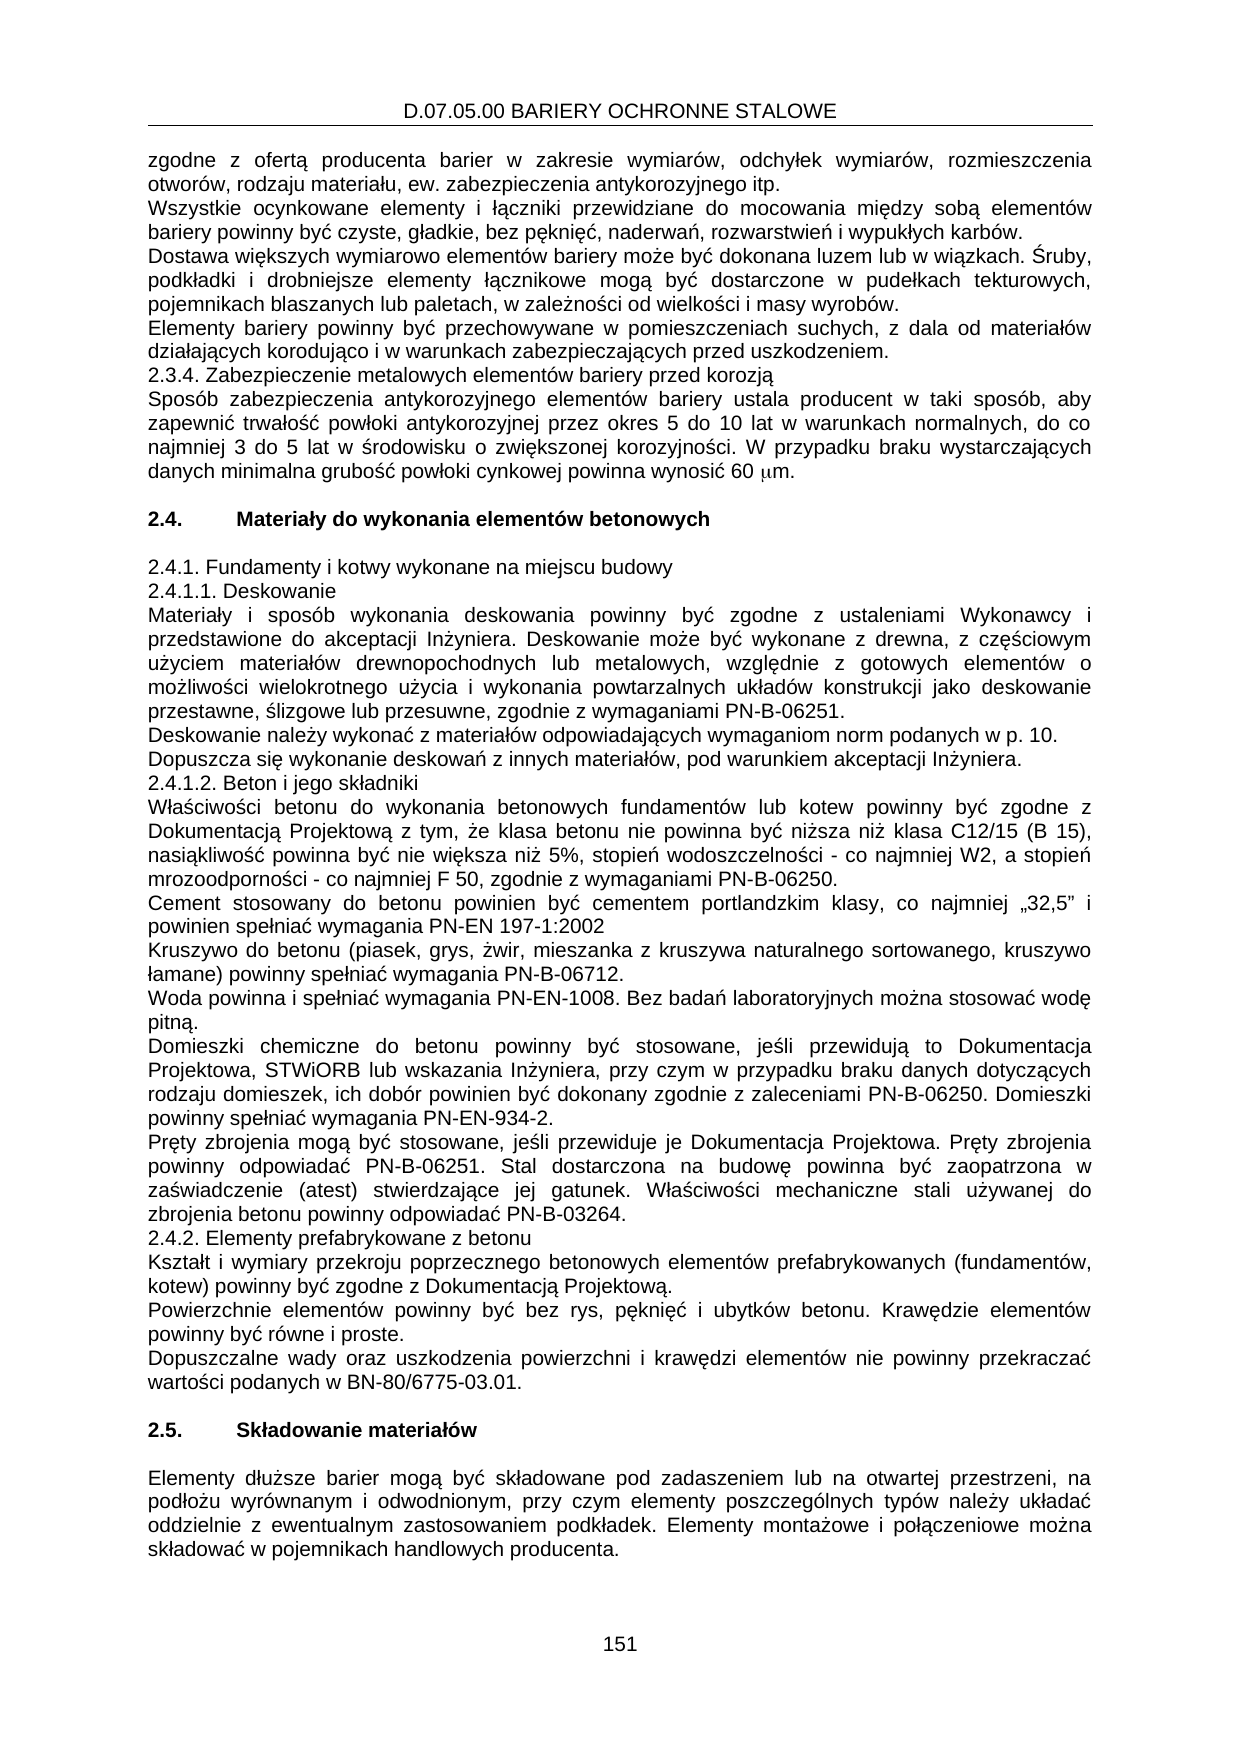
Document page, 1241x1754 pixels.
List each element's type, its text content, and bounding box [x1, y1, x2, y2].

list Materiały do wykonania elementów betonowych [148, 507, 1093, 531]
text Elementy bariery powinny być przechowywane w pomieszczeniach suchych, z dala od materiałów działających korodująco i w warunkach zabezpieczających przed uszkodzeniem. [148, 315, 1093, 363]
text 2.4.2. Elementy prefabrykowane z betonu [148, 1226, 1093, 1250]
text Cement stosowany do betonu powinien być cementem portlandzkim klasy, co najmniej „32,5” i powinien spełniać wymagania PN-EN 197-1:2002 [148, 890, 1093, 938]
text Powierzchnie elementów powinny być bez rys, pęknięć i ubytków betonu. Krawędzie elementów powinny być równe i proste. [148, 1298, 1093, 1346]
text Dostawa większych wymiarowo elementów bariery może być dokonana luzem lub w wiązkach. Śruby, podkładki i drobniejsze elementy łącznikowe mogą być dostarczone w pudełkach tekturowych, pojemnikach blaszanych lub paletach, w zależności od wielkości i masy wyrobów. [148, 243, 1093, 315]
text Dopuszcza się wykonanie deskowań z innych materiałów, pod warunkiem akceptacji Inżyniera. [148, 747, 1093, 771]
list Składowanie materiałów [148, 1417, 1093, 1441]
text Elementy dłuższe barier mogą być składowane pod zadaszeniem lub na otwartej przestrzeni, na podłożu wyrównanym i odwodnionym, przy czym elementy poszczególnych typów należy układać oddzielnie z ewentualnym zastosowaniem podkładek. Elementy montażowe i połączeniowe można składować w pojemnikach handlowych producenta. [148, 1465, 1093, 1561]
text Kształt i wymiary przekroju poprzecznego betonowych elementów prefabrykowanych (fundamentów, kotew) powinny być zgodne z Dokumentacją Projektową. [148, 1250, 1093, 1298]
text 2.3.4. Zabezpieczenie metalowych elementów bariery przed korozją [148, 363, 1093, 387]
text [148, 148, 1093, 196]
text Materiały i sposób wykonania deskowania powinny być zgodne z ustaleniami Wykonawcy i przedstawione do akceptacji Inżyniera. Deskowanie może być wykonane z drewna, z częściowym użyciem materiałów drewnopochodnych lub metalowych, względnie z gotowych elementów o możliwości wielokrotnego użycia i wykonania powtarzalnych układów konstrukcji jako deskowanie przestawne, ślizgowe lub przesuwne, zgodnie z wymaganiami PN-B-06251. [148, 603, 1093, 723]
text Domieszki chemiczne do betonu powinny być stosowane, jeśli przewidują to Dokumentacja Projektowa, STWiORB lub wskazania Inżyniera, przy czym w przypadku braku danych dotyczących rodzaju domieszek, ich dobór powinien być dokonany zgodnie z zaleceniami PN-B-06250. Domieszki powinny spełniać wymagania PN-EN-934-2. [148, 1034, 1093, 1130]
text Deskowanie należy wykonać z materiałów odpowiadających wymaganiom norm podanych w p. 10. [148, 723, 1093, 747]
text Woda powinna i spełniać wymagania PN-EN-1008. Bez badań laboratoryjnych można stosować wodę pitną. [148, 986, 1093, 1034]
text Właściwości betonu do wykonania betonowych fundamentów lub kotew powinny być zgodne z Dokumentacją Projektową z tym, że klasa betonu nie powinna być niższa niż klasa C12/15 (B 15), nasiąkliwość powinna być nie większa niż 5%, stopień wodoszczelności - co najmniej W2, a stopień mrozoodporności - co najmniej F 50, zgodnie z wymaganiami PN-B-06250. [148, 794, 1093, 890]
text Sposób zabezpieczenia antykorozyjnego elementów bariery ustala producent w taki sposób, aby zapewnić trwałość powłoki antykorozyjnej przez okres 5 do 10 lat w warunkach normalnych, do co najmniej 3 do 5 lat w środowisku o zwiększonej korozyjności. W przypadku braku wystarczających danych minimalna grubość powłoki cynkowej powinna wynosić 60 m. [148, 387, 1093, 483]
text Wszystkie ocynkowane elementy i łączniki przewidziane do mocowania między sobą elementów bariery powinny być czyste, gładkie, bez pęknięć, naderwań, rozwarstwień i wypukłych karbów. [148, 196, 1093, 243]
text Kruszywo do betonu (piasek, grys, żwir, mieszanka z kruszywa naturalnego sortowanego, kruszywo łamane) powinny spełniać wymagania PN-B-06712. [148, 938, 1093, 986]
text Dopuszczalne wady oraz uszkodzenia powierzchni i krawędzi elementów nie powinny przekraczać wartości podanych w BN-80/6775-03.01. [148, 1346, 1093, 1393]
text Pręty zbrojenia mogą być stosowane, jeśli przewiduje je Dokumentacja Projektowa. Pręty zbrojenia powinny odpowiadać PN-B-06251. Stal dostarczona na budowę powinna być zaopatrzona w zaświadczenie (atest) stwierdzające jej gatunek. Właściwości mechaniczne stali używanej do zbrojenia betonu powinny odpowiadać PN-B-03264. [148, 1130, 1093, 1226]
text 2.4.1.1. Deskowanie [148, 579, 1093, 603]
text 2.4.1.2. Beton i jego składniki [148, 771, 1093, 794]
text 2.4.1. Fundamenty i kotwy wykonane na miejscu budowy [148, 555, 1093, 579]
